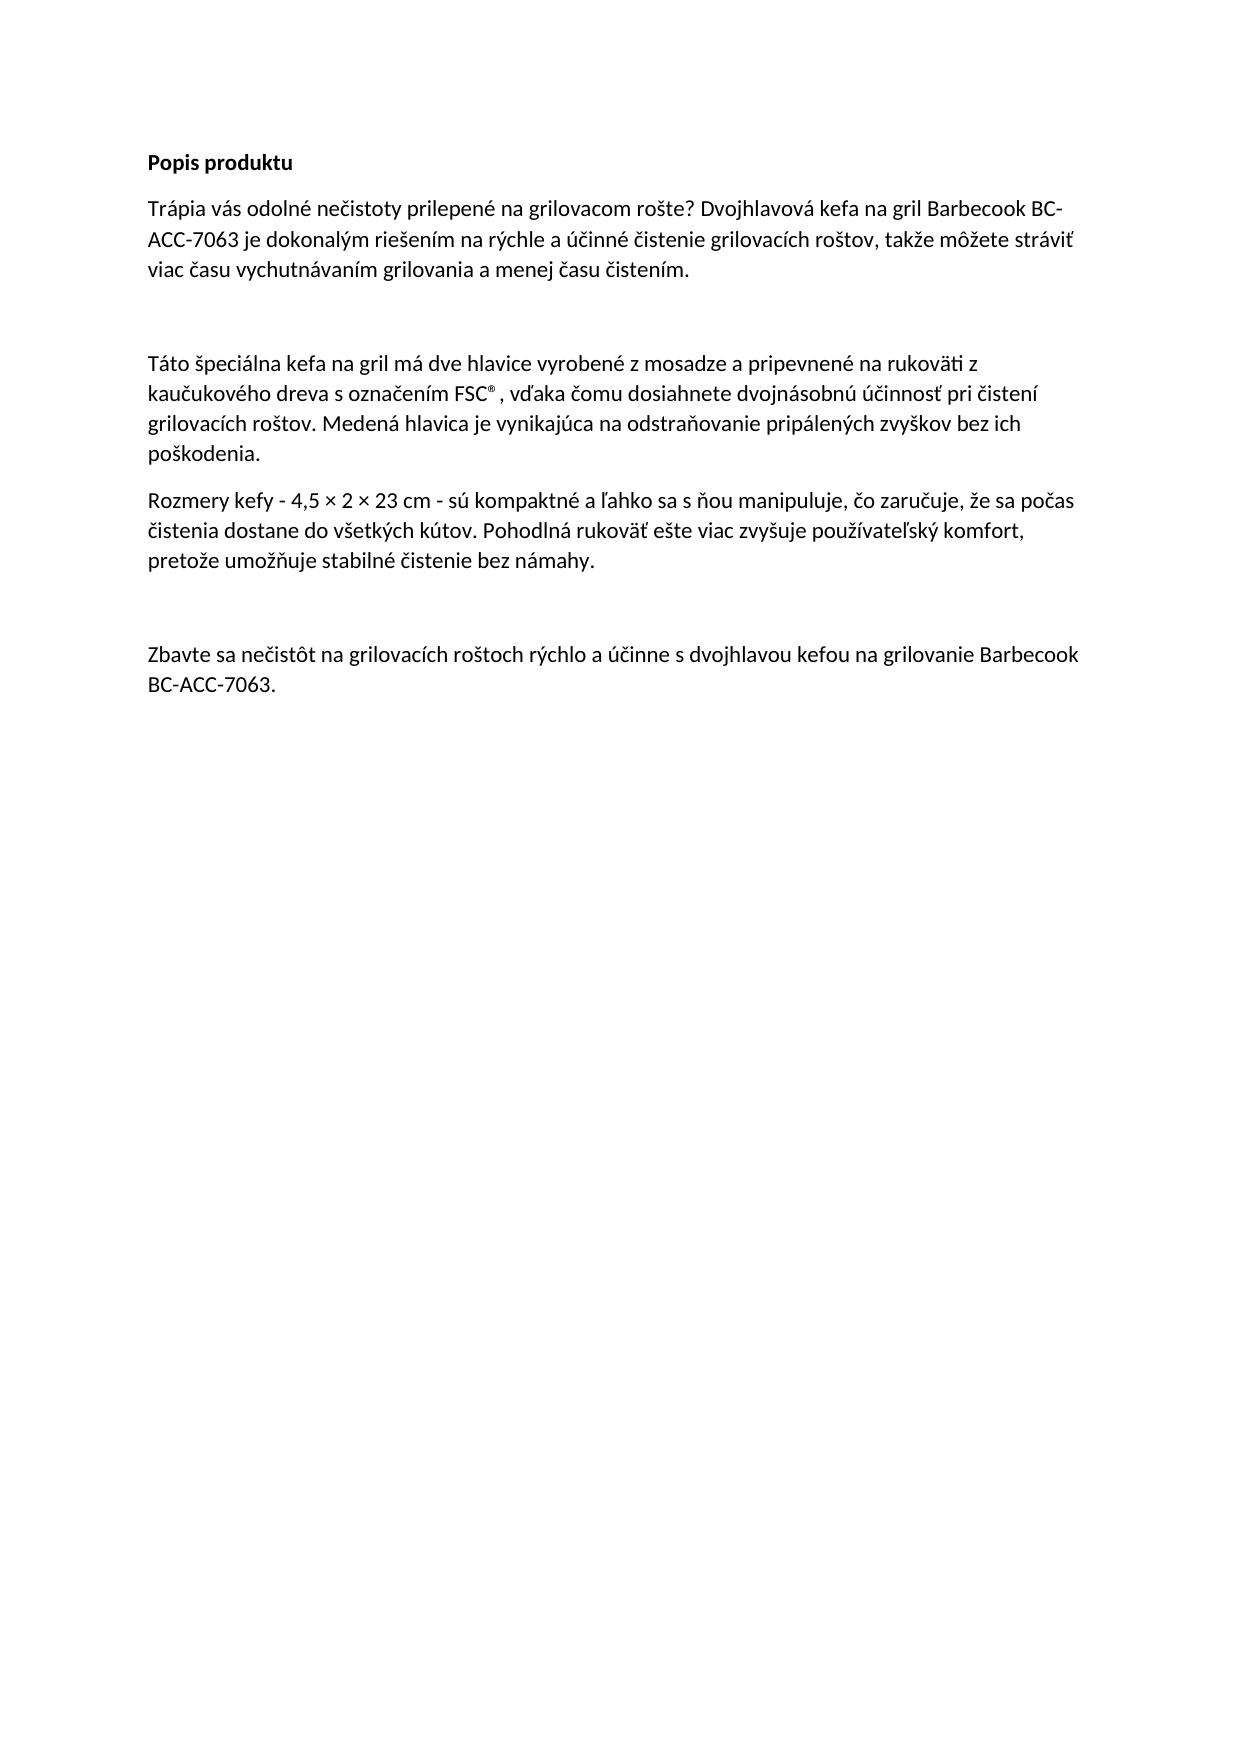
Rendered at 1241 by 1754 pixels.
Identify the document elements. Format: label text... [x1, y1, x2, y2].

text Trápia vás odolné nečistoty prilepené na grilovacom rošte? Dvojhlavová kefa na gril Barbecook BC-ACC-7063 je dokonalým riešením na rýchle a účinné čistenie grilovacích roštov, takže môžete stráviť viac času vychutnávaním grilovania a menej času čistením. [148, 194, 1093, 283]
text Popis produktu [148, 148, 1093, 176]
text Táto špeciálna kefa na gril má dve hlavice vyrobené z mosadze a pripevnené na rukoväti z kaučukového dreva s označením FSC®, vďaka čomu dosiahnete dvojnásobnú účinnosť pri čistení grilovacích roštov. Medená hlavica je vynikajúca na odstraňovanie pripálených zvyškov bez ich poškodenia. [148, 349, 1093, 467]
text Rozmery kefy - 4,5 × 2 × 23 cm - sú kompaktné a ľahko sa s ňou manipuluje, čo zaručuje, že sa počas čistenia dostane do všetkých kútov. Pohodlná rukoväť ešte viac zvyšuje používateľský komfort, pretože umožňuje stabilné čistenie bez námahy. [148, 486, 1093, 574]
text Zbavte sa nečistôt na grilovacích roštoch rýchlo a účinne s dvojhlavou kefou na grilovanie Barbecook BC-ACC-7063. [148, 640, 1093, 698]
